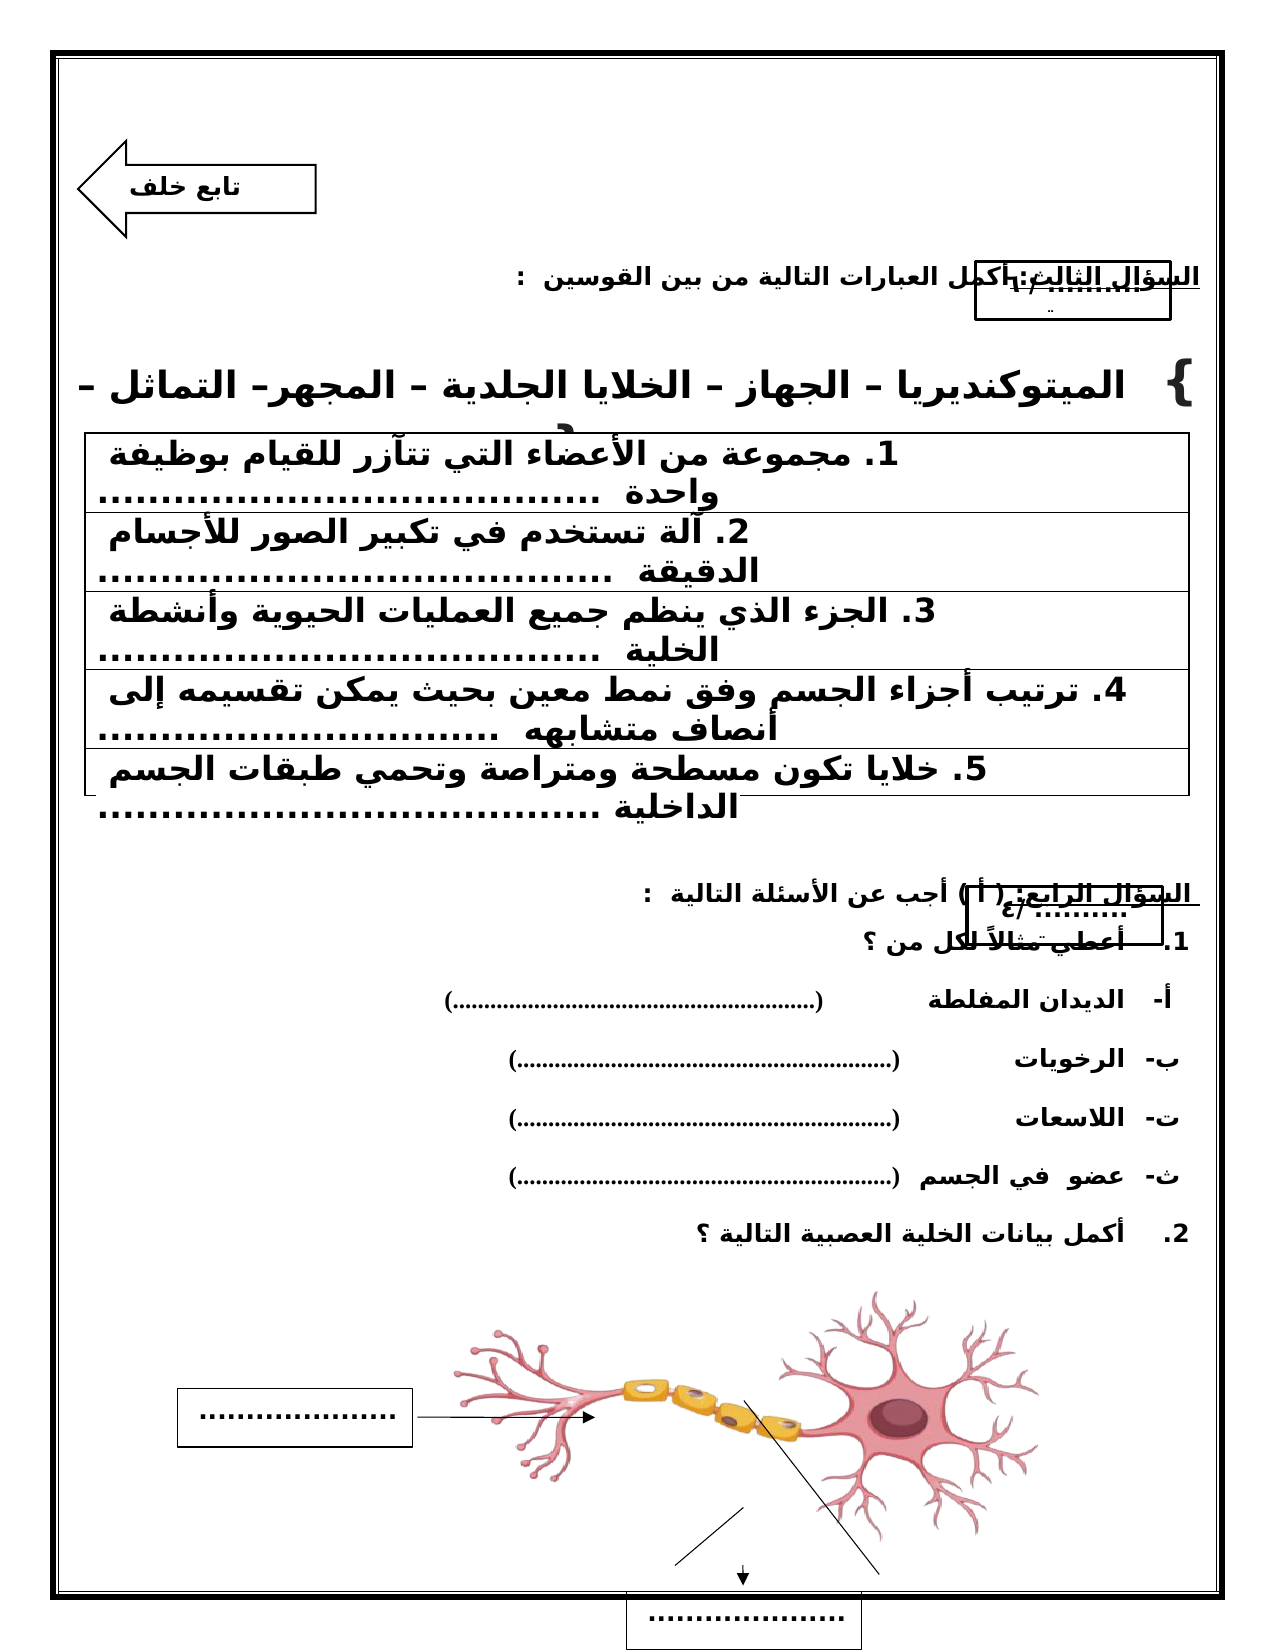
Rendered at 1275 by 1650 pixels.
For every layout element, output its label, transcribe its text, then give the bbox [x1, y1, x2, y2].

list أكمل بيانات الخلية العصبية التالية ؟ [75, 1220, 1162, 1249]
list عضو في الجسم (............................................................) [75, 1161, 1162, 1190]
text السؤال الثالث: أكمل العبارات التالية من بين القوسين : [1004, 263, 1169, 288]
text السؤال الرابع: ( أ ) أجب عن الأسئلة التالية : [75, 879, 979, 908]
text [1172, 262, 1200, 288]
text السؤال الثالث: أكمل العبارات التالية من بين القوسين : [75, 262, 974, 292]
picture [446, 1282, 1048, 1550]
list الديدان المفلطة (..........................................................) [75, 986, 1162, 1015]
list الرخويات (............................................................) [75, 1044, 1162, 1073]
text السؤال الرابع: ( أ ) أجب عن الأسئلة التالية : [980, 879, 1200, 904]
text } الميتوكنديريا – الجهاز – الخلايا الجلدية – المجهر– التماثل – النواة { [75, 350, 1200, 476]
list اللاسعات (............................................................) [75, 1103, 1162, 1132]
list أعطي مثالاً لكل من ؟ [75, 927, 1162, 956]
